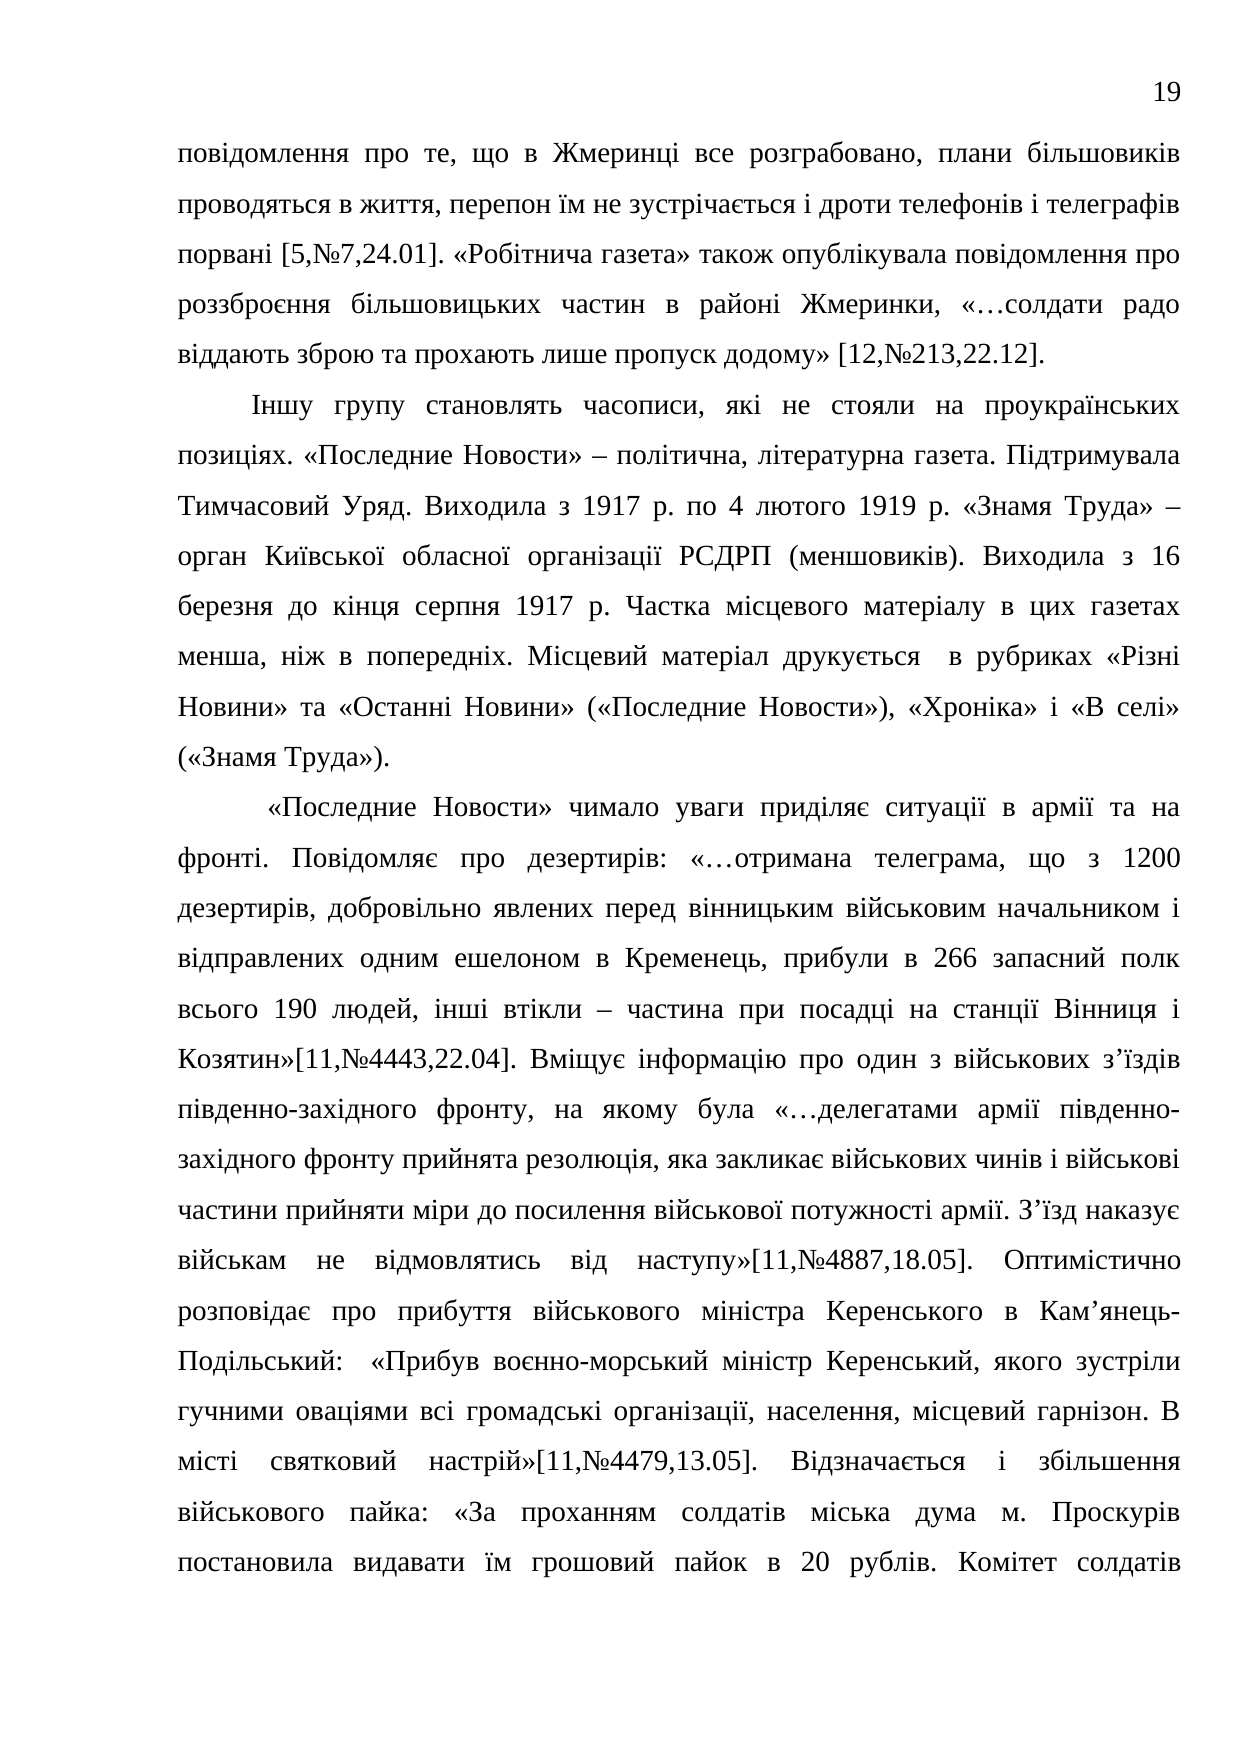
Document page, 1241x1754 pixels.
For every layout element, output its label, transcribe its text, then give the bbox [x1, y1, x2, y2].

text Іншу групу становлять часописи, які не стояли на проукраїнських позиціях. «Последние Новости» – політична, літературна газета. Підтримувала Тимчасовий Уряд. Виходила з 1917 р. по 4 лютого 1919 р. «Знамя Труда» – орган Київської обласної організації РСДРП (меншовиків). Виходила з 16 березня до кінця серпня 1917 р. Частка місцевого матеріалу в цих газетах менша, ніж в попередніх. Місцевий матеріал друкується в рубриках «Різні Новини» та «Останні Новини» («Последние Новости»), «Хроніка» і «В селі» («Знамя Труда»). [177, 387, 1181, 773]
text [177, 135, 1181, 370]
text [177, 789, 1181, 1578]
